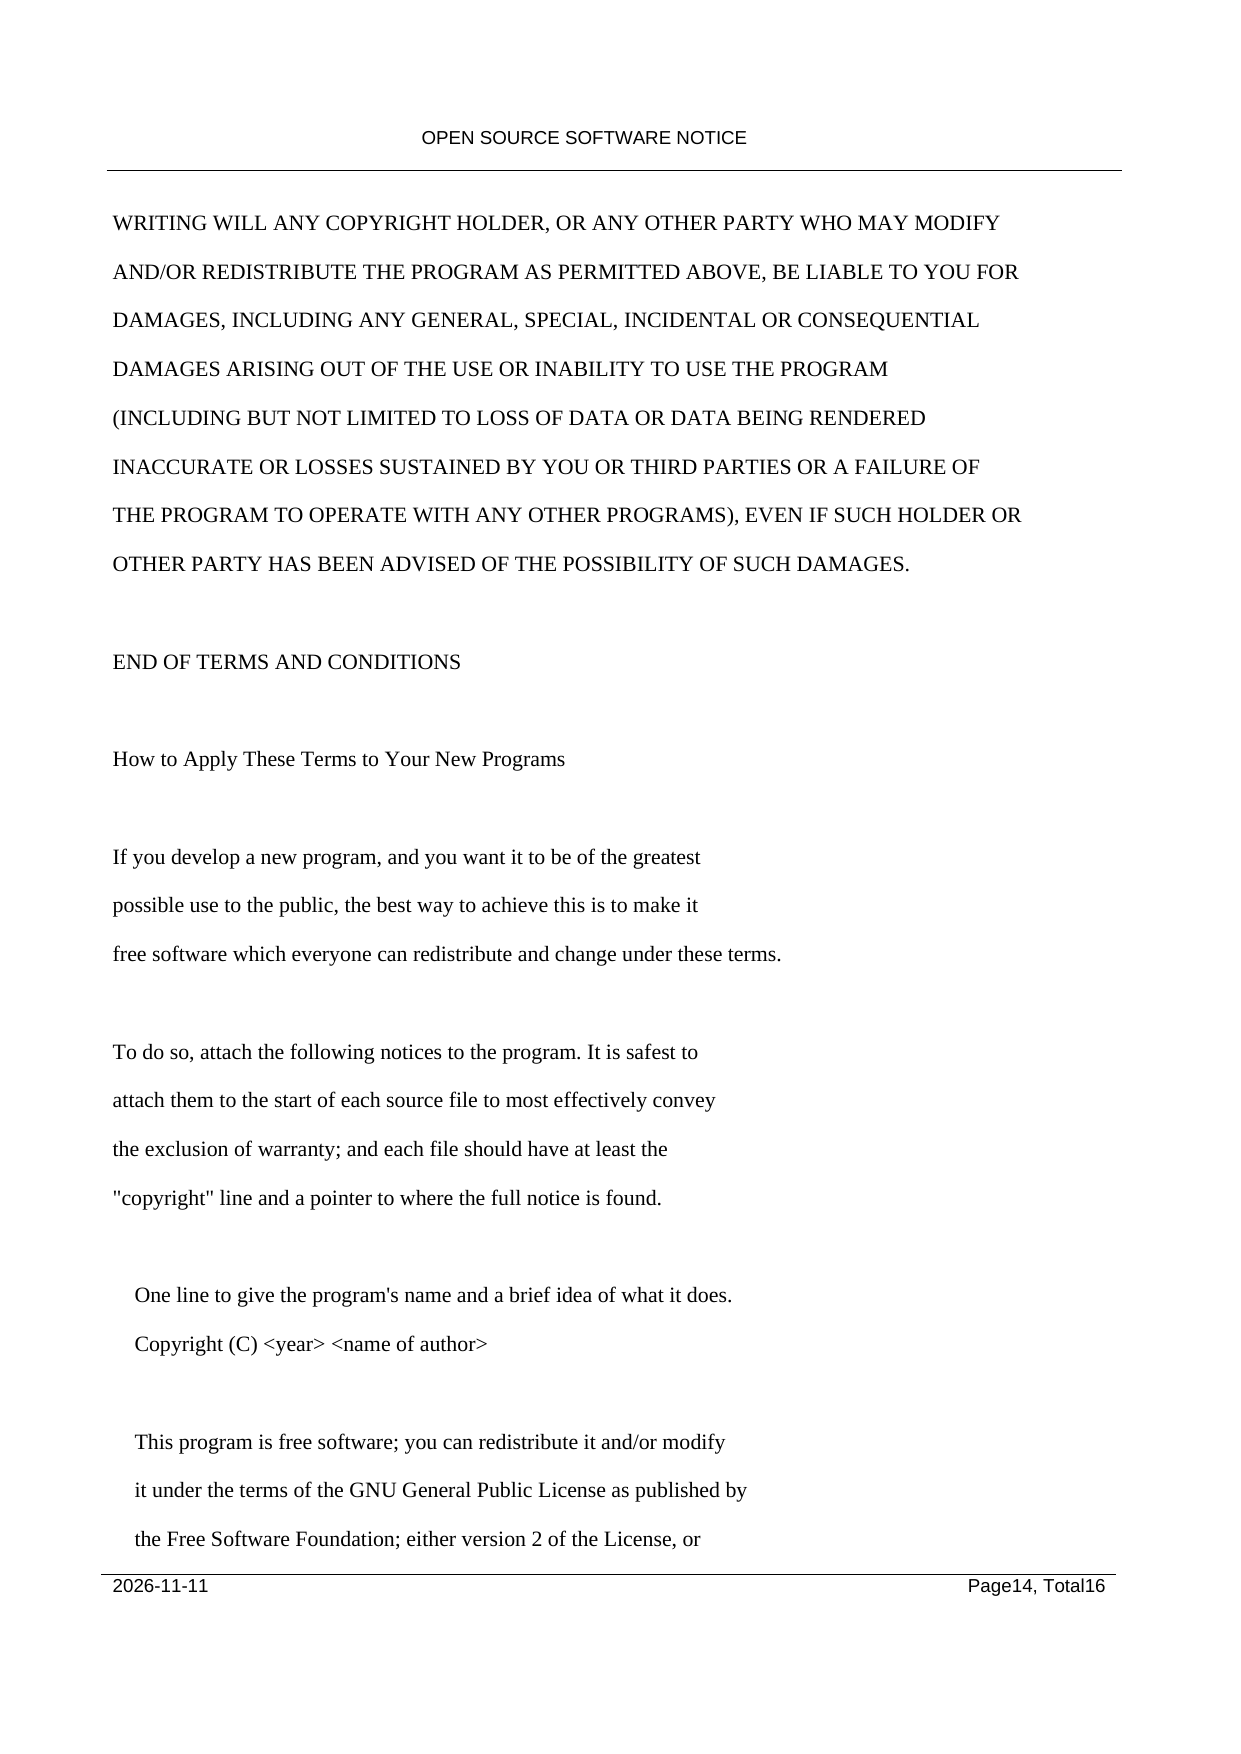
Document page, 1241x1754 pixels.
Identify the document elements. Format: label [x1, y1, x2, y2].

text [112, 206, 1128, 1555]
